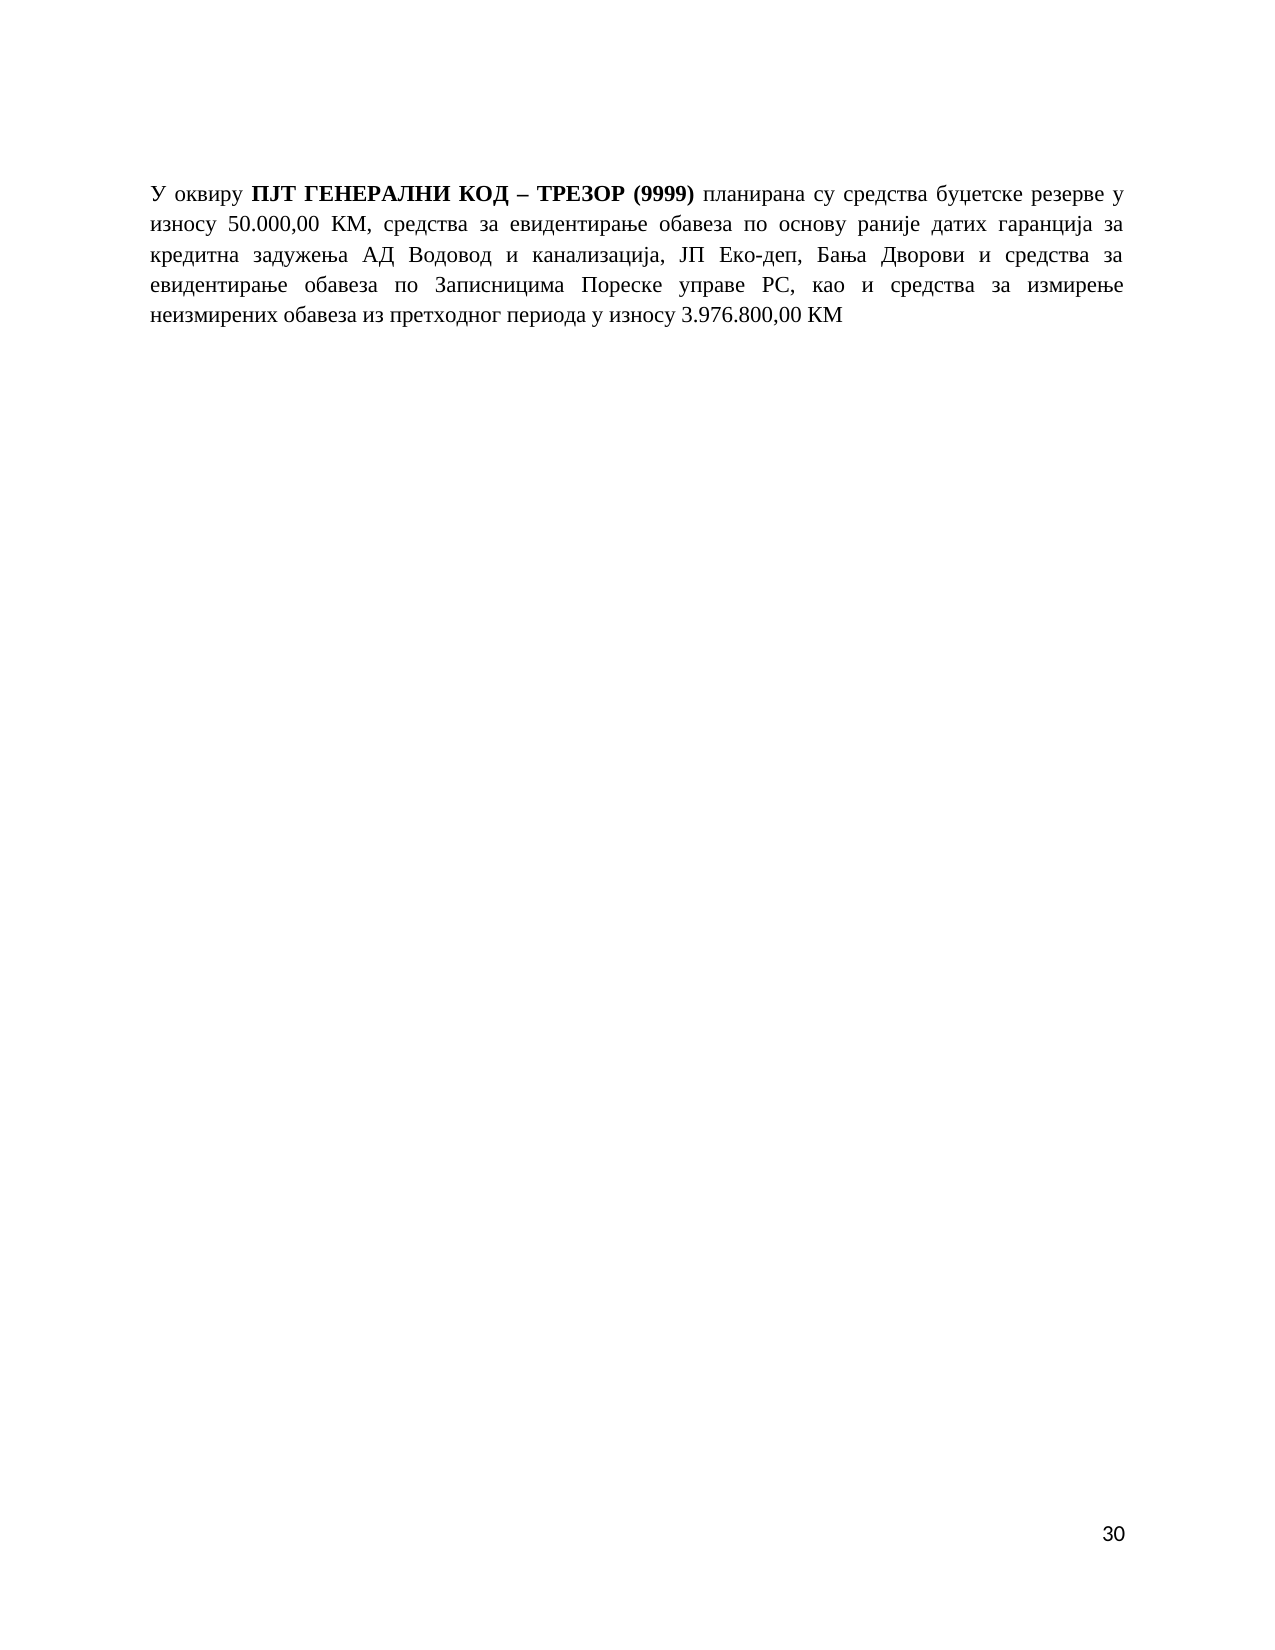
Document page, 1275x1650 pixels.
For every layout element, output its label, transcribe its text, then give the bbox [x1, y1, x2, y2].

text У оквиру ПЈТ ГЕНЕРАЛНИ КОД – ТРЕЗОР (9999) планирана су средства буџетске резерве у износу 50.000,00 КМ, средства за евидентирање обавеза по основу раније датих гаранција за кредитна задужења АД Водовод и канализација, ЈП Еко-деп, Бања Дворови и средства за евидентирање обавеза по Записницима Пореске управе РС, као и средства за измирење неизмирених обавеза из претходног периода у износу 3.976.800,00 КМ [150, 180, 1125, 327]
